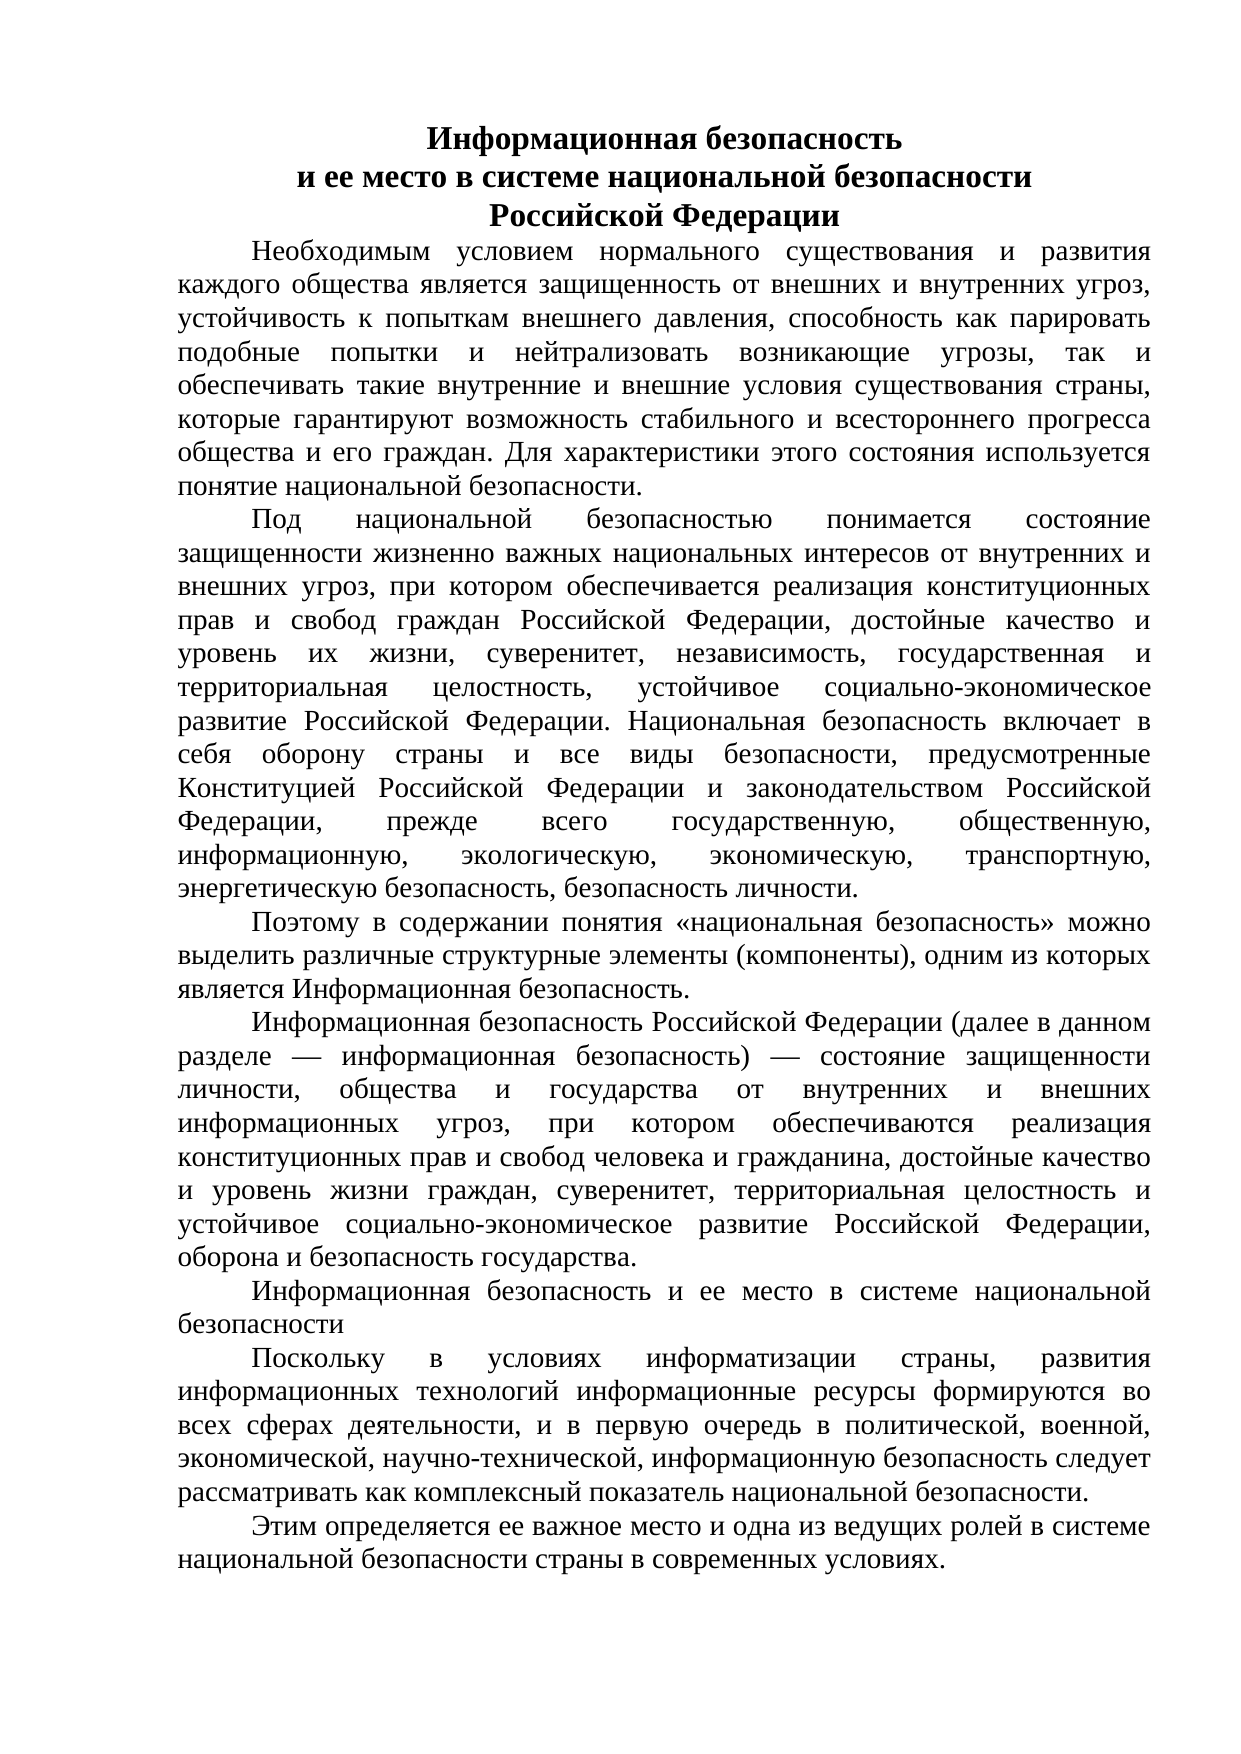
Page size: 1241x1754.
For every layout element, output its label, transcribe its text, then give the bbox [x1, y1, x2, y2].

text Необходимым условием нормального существования и развития каждого общества является защищенность от внешних и внутренних угроз, устойчивость к попыткам внешнего давления, способность как парировать подобные попытки и нейтрализовать возникающие угрозы, так и обеспечивать такие внутренние и внешние условия существования страны, которые гарантируют возможность стабильного и всестороннего прогресса общества и его граждан. Для характеристики этого состояния используется понятие национальной безопасности. [177, 233, 1152, 501]
text Информационная безопасность [177, 118, 1152, 156]
text Информационная безопасность Российской Федерации (далее в данном разделе — информационная безопасность) — состояние защищенности личности, общества и государства от внутренних и внешних информационных угроз, при котором обеспечиваются реализация конституционных прав и свобод человека и гражданина, достойные качество и уровень жизни граждан, суверенитет, территориальная целостность и устойчивое социально-экономическое развитие Российской Федерации, оборона и безопасность государства. [177, 1004, 1152, 1273]
text Этим определяется ее важное место и одна из ведущих ролей в системе национальной безопасности страны в современных условиях. [177, 1508, 1152, 1575]
text Информационная безопасность и ее место в системе национальной безопасности [177, 1273, 1152, 1340]
text Поскольку в условиях информатизации страны, развития информационных технологий информационные ресурсы формируются во всех сферах деятельности, и в первую очередь в политической, военной, экономической, научно-технической, информационную безопасность следует рассматривать как комплексный показатель национальной безопасности. [177, 1340, 1152, 1508]
text Российской Федерации [177, 195, 1152, 233]
text Поэтому в содержании понятия «национальная безопасность» можно выделить различные структурные элементы (компоненты), одним из которых является Информационная безопасность. [177, 904, 1152, 1004]
text и ее место в системе национальной безопасности [177, 156, 1152, 195]
text Под национальной безопасностью понимается состояние защищенности жизненно важных национальных интересов от внутренних и внешних угроз, при котором обеспечивается реализация конституционных прав и свобод граждан Российской Федерации, достойные качество и уровень их жизни, суверенитет, независимость, государственная и территориальная целостность, устойчивое социально-экономическое развитие Российской Федерации. Национальная безопасность включает в себя оборону страны и все виды безопасности, предусмотренные Конституцией Российской Федерации и законодательством Российской Федерации, прежде всего государственную, общественную, информационную, экологическую, экономическую, транспортную, энергетическую безопасность, безопасность личности. [177, 501, 1152, 904]
